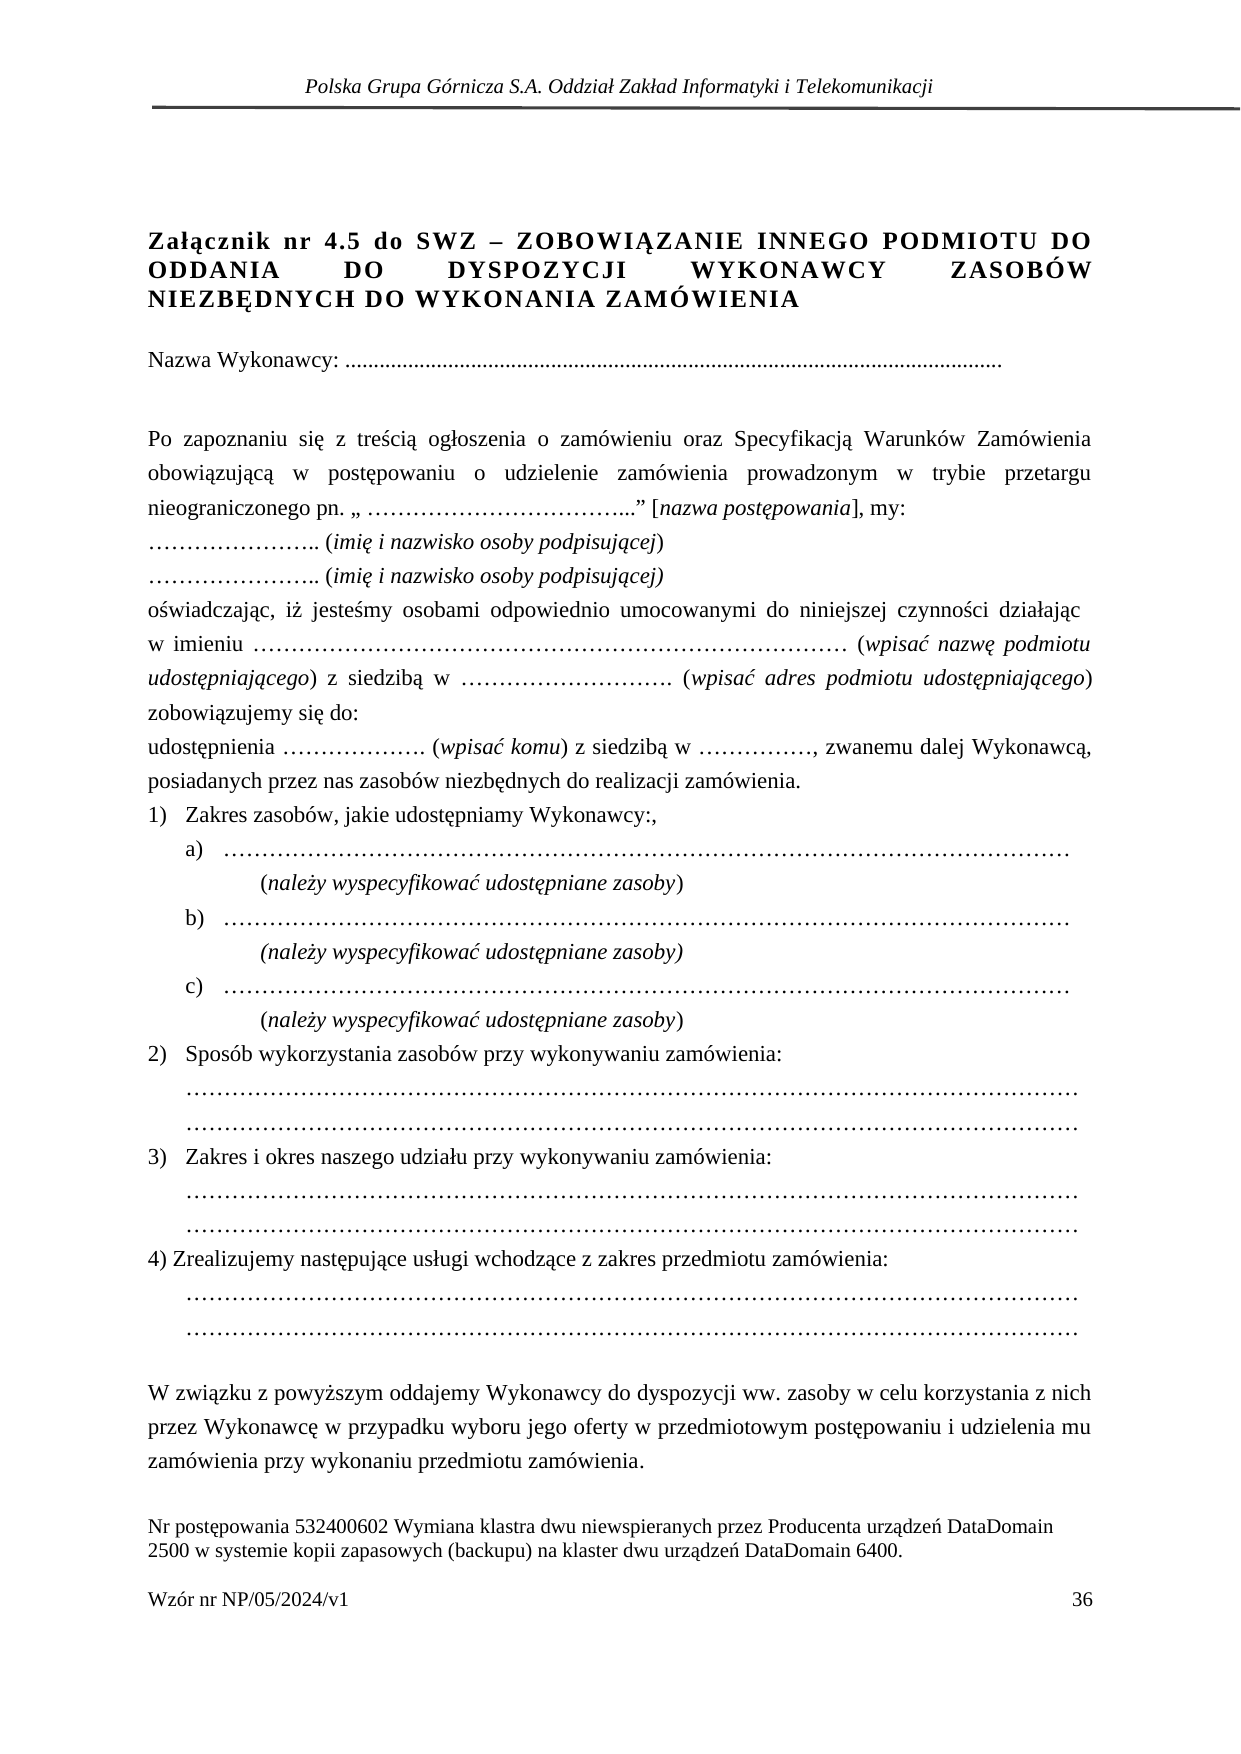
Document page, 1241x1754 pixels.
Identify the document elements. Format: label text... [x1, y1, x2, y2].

text oświadczając, iż jesteśmy osobami odpowiednio umocowanymi do niniejszej czynności działając w imieniu …………………………………………………………………… (wpisać nazwę podmiotu udostępniającego) z siedzibą w ………………………. (wpisać adres podmiotu udostępniającego) zobowiązujemy się do: [148, 596, 1093, 725]
list ………………………………………………………………………………………………… [185, 835, 1093, 862]
list Sposób wykorzystania zasobów przy wykonywaniu zamówienia: [148, 1040, 1093, 1067]
text (należy wyspecyfikować udostępniane zasoby) [260, 869, 1093, 896]
text ………………….. (imię i nazwisko osoby podpisującej) [148, 528, 1093, 554]
text 4) Zrealizujemy następujące usługi wchodzące z zakres przedmiotu zamówienia: [148, 1245, 1093, 1272]
text (należy wyspecyfikować udostępniane zasoby) [260, 938, 1093, 964]
list ……………………………………………………………………………………………………………………………………………………………………………………………………………… [185, 1177, 1093, 1237]
text ……………………………………………………………………………………………………………………………………………………………………………………………………………… [185, 1074, 1093, 1135]
text ……………………………………………………………………………………………………………………………………………………………………………………………………………… [185, 1279, 1093, 1340]
text udostępnienia ………………. (wpisać komu) z siedzibą w ……………, zwanemu dalej Wykonawcą, posiadanych przez nas zasobów niezbędnych do realizacji zamówienia. [148, 733, 1093, 793]
list ………………………………………………………………………………………………… [185, 972, 1093, 998]
text Po zapoznaniu się z treścią ogłoszenia o zamówieniu oraz Specyfikacją Warunków Zamówienia obowiązującą w postępowaniu o udzielenie zamówienia prowadzonym w trybie przetargu nieograniczonego pn. „ ……………………………...” [nazwa postępowania], my: [148, 425, 1093, 520]
text ………………….. (imię i nazwisko osoby podpisującej) [148, 562, 1093, 588]
text W związku z powyższym oddajemy Wykonawcy do dyspozycji ww. zasoby w celu korzystania z nich przez Wykonawcę w przypadku wyboru jego oferty w przedmiotowym postępowaniu i udzielenia mu zamówienia przy wykonaniu przedmiotu zamówienia. [148, 1379, 1093, 1474]
list Zakres zasobów, jakie udostępniamy Wykonawcy:, [148, 801, 1093, 827]
text (należy wyspecyfikować udostępniane zasoby) [260, 1006, 1093, 1032]
list ………………………………………………………………………………………………… [185, 903, 1093, 930]
text Nazwa Wykonawcy: ................................................................................................................... [148, 346, 1093, 372]
list Zakres i okres naszego udziału przy wykonywaniu zamówienia: [148, 1143, 1093, 1169]
text Załącznik nr 4.5 do SWZ – ZOBOWIĄZANIE INNEGO PODMIOTU DO ODDANIA DO DYSPOZYCJI WYKONAWCY ZASOBÓW NIEZBĘDNYCH DO WYKONANIA ZAMÓWIENIA [148, 226, 1093, 313]
